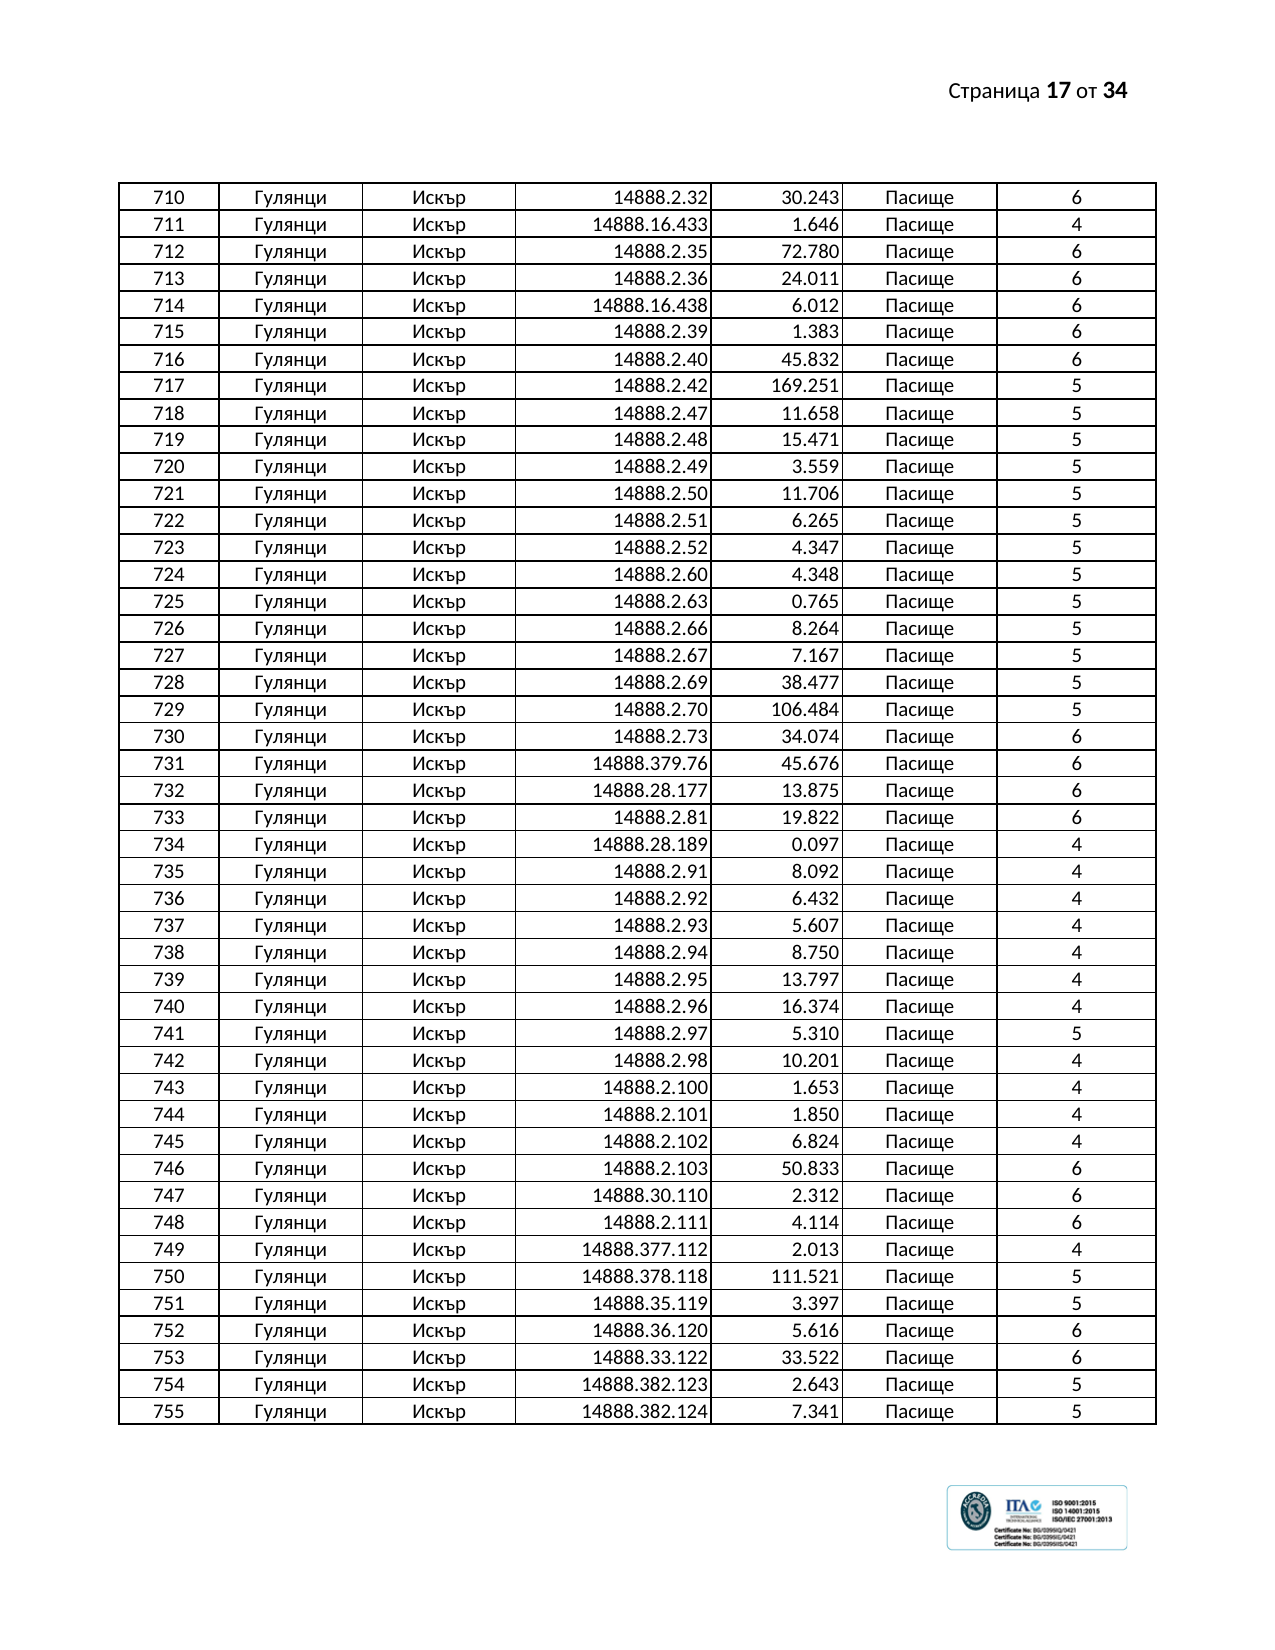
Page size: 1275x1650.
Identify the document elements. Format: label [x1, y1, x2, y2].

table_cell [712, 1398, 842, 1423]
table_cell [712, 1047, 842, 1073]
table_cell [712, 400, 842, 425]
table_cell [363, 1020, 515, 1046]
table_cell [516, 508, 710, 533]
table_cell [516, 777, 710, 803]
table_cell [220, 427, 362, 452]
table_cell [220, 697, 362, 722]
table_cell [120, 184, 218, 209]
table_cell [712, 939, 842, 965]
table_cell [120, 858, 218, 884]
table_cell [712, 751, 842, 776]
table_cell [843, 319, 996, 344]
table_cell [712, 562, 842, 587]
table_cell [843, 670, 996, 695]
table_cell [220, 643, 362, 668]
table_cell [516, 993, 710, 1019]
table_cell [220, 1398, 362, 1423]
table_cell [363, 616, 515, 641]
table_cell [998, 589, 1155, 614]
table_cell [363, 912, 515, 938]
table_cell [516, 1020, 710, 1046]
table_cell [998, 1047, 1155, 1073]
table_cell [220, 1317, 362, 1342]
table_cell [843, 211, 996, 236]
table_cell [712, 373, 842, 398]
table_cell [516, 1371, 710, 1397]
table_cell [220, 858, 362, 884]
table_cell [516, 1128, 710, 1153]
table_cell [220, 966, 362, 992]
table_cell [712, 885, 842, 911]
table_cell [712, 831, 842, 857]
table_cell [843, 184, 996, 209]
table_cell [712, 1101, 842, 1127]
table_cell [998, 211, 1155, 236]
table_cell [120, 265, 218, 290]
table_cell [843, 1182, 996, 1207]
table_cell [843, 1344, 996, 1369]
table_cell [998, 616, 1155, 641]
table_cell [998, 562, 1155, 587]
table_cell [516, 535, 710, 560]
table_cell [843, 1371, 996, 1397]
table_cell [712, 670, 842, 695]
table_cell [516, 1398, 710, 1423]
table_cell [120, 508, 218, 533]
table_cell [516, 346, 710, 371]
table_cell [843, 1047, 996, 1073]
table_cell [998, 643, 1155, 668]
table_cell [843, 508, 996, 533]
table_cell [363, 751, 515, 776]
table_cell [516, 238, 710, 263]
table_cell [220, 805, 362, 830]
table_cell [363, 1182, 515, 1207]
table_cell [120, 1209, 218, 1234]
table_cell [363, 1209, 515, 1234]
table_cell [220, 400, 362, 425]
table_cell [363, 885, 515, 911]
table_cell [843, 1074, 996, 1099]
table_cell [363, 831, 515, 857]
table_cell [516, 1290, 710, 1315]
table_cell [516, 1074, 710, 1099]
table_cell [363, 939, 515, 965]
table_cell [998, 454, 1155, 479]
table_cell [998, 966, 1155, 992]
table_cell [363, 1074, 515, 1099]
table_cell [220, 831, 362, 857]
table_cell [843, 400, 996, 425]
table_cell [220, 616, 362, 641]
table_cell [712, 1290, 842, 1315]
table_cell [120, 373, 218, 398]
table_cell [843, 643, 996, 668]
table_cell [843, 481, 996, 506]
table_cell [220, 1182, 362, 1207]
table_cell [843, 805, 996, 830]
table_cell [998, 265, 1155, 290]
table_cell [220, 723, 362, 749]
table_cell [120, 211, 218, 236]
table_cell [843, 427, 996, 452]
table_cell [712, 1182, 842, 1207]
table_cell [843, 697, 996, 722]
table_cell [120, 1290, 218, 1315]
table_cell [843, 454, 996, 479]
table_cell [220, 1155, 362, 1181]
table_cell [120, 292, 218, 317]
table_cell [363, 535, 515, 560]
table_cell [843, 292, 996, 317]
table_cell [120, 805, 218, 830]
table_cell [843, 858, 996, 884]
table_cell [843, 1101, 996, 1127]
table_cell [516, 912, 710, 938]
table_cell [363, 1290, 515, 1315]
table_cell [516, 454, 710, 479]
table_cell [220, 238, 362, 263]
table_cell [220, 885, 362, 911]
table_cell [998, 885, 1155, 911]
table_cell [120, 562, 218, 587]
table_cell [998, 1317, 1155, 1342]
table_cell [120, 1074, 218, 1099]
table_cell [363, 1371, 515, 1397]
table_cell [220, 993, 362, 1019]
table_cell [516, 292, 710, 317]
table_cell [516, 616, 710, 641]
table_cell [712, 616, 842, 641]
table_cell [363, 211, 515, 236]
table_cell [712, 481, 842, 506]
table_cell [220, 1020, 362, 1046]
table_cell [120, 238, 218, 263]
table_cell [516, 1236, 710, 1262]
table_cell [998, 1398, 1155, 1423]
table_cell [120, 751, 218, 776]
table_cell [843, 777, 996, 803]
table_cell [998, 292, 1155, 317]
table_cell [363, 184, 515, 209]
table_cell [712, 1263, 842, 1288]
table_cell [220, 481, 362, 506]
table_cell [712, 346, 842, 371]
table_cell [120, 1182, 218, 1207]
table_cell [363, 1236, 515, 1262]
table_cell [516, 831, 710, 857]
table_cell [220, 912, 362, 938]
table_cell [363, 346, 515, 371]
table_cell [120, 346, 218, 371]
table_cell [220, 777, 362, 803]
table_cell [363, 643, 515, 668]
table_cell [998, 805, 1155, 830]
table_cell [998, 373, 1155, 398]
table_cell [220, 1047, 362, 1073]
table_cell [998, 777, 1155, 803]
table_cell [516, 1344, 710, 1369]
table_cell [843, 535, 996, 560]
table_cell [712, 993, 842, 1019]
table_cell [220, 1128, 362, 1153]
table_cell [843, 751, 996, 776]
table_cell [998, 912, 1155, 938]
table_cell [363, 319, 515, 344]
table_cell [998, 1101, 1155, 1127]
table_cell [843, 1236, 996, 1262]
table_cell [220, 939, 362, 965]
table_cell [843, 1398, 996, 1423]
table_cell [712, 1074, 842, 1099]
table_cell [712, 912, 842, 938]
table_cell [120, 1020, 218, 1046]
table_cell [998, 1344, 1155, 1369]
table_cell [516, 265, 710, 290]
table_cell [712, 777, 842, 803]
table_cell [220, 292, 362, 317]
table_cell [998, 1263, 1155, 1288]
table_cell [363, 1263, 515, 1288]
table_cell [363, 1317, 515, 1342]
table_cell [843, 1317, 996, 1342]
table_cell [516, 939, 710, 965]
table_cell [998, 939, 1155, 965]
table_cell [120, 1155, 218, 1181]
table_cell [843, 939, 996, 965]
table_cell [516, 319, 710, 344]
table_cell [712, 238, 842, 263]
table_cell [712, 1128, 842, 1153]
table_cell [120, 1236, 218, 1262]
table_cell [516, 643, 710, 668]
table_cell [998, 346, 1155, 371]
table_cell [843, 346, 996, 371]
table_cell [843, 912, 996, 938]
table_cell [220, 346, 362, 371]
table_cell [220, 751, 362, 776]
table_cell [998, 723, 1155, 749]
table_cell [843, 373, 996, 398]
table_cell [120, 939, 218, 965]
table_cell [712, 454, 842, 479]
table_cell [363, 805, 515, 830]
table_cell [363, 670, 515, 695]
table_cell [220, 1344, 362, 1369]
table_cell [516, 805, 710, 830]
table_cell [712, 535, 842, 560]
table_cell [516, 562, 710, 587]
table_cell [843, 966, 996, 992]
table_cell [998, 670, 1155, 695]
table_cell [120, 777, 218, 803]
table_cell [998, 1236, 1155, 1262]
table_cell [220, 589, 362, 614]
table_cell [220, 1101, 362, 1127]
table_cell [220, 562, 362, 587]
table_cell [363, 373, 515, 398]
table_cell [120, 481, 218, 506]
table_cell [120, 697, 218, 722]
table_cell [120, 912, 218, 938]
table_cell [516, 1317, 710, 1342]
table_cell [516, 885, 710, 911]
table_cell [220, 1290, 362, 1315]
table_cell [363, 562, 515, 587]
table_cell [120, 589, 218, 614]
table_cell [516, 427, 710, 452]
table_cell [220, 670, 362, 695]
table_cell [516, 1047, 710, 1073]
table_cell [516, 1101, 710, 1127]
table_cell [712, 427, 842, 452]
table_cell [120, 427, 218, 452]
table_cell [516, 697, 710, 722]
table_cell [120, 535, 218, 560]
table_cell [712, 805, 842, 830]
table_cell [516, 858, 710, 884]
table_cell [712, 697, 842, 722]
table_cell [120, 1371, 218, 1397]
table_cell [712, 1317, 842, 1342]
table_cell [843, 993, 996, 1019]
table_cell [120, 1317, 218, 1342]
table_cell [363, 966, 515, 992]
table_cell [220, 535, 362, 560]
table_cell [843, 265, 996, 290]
picture [944, 1485, 1128, 1552]
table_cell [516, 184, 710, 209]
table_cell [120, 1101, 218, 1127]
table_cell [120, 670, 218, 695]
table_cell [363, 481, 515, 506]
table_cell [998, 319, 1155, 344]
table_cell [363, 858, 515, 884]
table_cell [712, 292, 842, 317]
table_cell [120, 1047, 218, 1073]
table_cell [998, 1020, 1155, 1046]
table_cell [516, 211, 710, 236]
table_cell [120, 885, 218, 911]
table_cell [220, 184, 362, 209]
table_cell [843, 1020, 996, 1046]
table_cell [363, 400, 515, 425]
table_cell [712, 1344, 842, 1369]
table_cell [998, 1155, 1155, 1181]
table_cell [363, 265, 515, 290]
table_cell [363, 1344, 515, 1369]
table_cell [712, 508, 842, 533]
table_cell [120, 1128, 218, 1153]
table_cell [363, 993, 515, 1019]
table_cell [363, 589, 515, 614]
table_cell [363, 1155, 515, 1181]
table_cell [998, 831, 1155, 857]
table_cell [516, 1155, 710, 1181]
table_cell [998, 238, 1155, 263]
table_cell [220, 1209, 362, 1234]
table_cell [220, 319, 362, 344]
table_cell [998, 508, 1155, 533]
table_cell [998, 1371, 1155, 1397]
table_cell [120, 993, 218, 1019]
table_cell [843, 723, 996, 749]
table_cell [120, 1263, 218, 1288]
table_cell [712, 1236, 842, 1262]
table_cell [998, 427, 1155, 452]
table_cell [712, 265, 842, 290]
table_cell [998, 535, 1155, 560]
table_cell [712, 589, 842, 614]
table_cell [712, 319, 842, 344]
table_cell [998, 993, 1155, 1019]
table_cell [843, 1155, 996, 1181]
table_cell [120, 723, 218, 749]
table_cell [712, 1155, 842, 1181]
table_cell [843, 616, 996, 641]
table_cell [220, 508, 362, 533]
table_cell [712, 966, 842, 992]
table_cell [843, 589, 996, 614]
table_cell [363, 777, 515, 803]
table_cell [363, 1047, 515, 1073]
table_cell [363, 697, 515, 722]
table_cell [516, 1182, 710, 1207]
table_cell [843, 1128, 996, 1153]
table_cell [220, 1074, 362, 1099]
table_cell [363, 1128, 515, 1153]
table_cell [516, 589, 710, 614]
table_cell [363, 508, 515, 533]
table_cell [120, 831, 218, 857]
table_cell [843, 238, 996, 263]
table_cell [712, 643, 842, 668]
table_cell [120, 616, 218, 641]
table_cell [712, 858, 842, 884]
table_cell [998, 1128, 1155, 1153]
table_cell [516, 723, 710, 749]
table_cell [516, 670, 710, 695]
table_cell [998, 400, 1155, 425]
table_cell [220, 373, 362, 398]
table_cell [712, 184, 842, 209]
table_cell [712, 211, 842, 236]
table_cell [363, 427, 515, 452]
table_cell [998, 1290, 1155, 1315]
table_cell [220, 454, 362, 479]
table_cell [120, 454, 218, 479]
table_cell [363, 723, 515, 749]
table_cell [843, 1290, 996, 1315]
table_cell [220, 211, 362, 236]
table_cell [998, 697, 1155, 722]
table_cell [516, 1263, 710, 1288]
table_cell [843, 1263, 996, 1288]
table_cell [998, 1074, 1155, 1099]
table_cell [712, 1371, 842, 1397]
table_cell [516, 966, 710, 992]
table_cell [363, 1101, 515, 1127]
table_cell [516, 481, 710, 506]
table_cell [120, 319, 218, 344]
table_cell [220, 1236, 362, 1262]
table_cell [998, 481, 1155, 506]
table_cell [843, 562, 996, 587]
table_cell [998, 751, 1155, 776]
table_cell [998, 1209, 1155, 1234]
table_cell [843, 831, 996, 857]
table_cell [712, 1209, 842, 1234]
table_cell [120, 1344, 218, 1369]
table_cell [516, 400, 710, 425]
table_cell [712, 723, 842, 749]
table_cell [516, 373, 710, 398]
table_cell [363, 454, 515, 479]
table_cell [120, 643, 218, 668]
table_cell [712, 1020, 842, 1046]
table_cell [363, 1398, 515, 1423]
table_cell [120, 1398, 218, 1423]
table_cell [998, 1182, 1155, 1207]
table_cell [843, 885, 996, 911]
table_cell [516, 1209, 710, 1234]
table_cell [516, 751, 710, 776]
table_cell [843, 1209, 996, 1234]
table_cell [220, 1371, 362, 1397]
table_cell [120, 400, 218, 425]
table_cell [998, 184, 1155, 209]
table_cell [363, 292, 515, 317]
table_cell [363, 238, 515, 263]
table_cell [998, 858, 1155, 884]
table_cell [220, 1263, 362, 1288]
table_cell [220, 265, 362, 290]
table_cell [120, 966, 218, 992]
